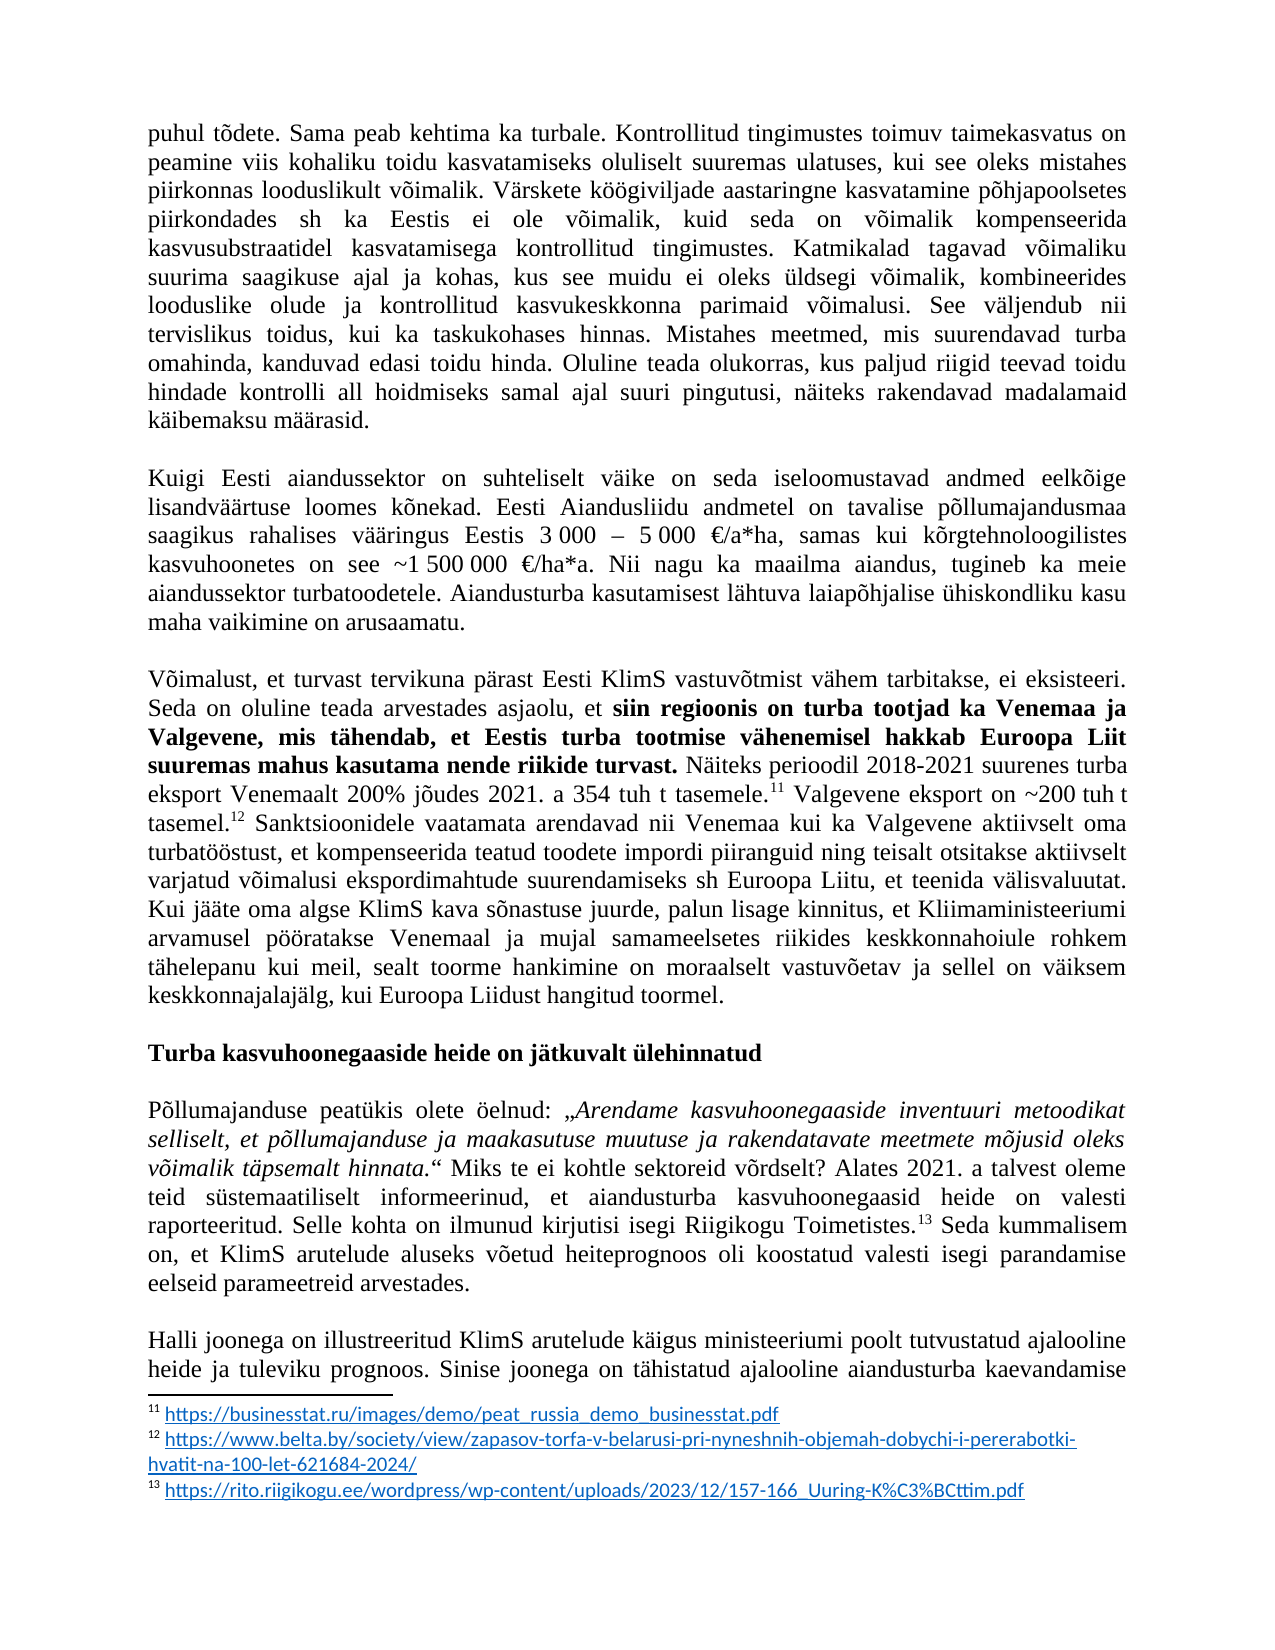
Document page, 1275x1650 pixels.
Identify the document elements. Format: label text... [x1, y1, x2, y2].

text Kuigi Eesti aiandussektor on suhteliselt väike on seda iseloomustavad andmed eelkõige lisandväärtuse loomes kõnekad. Eesti Aiandusliidu andmetel on tavalise põllumajandusmaa saagikus rahalises vääringus Eestis 3 000 – 5 000 €/a*ha, samas kui kõrgtehnoloogilistes kasvuhoonetes on see ~1 500 000 €/ha*a. Nii nagu ka maailma aiandus, tugineb ka meie aiandussektor turbatoodetele. Aiandusturba kasutamisest lähtuva laiapõhjalise ühiskondliku kasu maha vaikimine on arusaamatu. [148, 463, 1127, 636]
text Turba kasvuhoonegaaside heide on jätkuvalt ülehinnatud [148, 1038, 1127, 1067]
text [148, 1326, 1127, 1383]
text Võimalust, et turvast tervikuna pärast Eesti KlimS vastuvõtmist vähem tarbitakse, ei eksisteeri. Seda on oluline teada arvestades asjaolu, et siin regioonis on turba tootjad ka Venemaa ja Valgevene, mis tähendab, et Eestis turba tootmise vähenemisel hakkab Euroopa Liit suuremas mahus kasutama nende riikide turvast. Näiteks perioodil 2018-2021 suurenes turba eksport Venemaalt 200% jõudes 2021. a 354 tuh t tasemele. Valgevene eksport on ~200 tuh t tasemel. Sanktsioonidele vaatamata arendavad nii Venemaa kui ka Valgevene aktiivselt oma turbatööstust, et kompenseerida teatud toodete impordi piiranguid ning teisalt otsitakse aktiivselt varjatud võimalusi ekspordimahtude suurendamiseks sh Euroopa Liitu, et teenida välisvaluutat. Kui jääte oma algse KlimS kava sõnastuse juurde, palun lisage kinnitus, et Kliimaministeeriumi arvamusel pööratakse Venemaal ja mujal samameelsetes riikides keskkonnahoiule rohkem tähelepanu kui meil, sealt toorme hankimine on moraalselt vastuvõetav ja sellel on väiksem keskkonnajalajälg, kui Euroopa Liidust hangitud toormel. [148, 664, 1127, 1009]
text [148, 118, 1127, 434]
text Põllumajanduse peatükis olete öelnud: „Arendame kasvuhoonegaaside inventuuri metoodikat selliselt, et põllumajanduse ja maakasutuse muutuse ja rakendatavate meetmete mõjusid oleks võimalik täpsemalt hinnata.“ Miks te ei kohtle sektoreid võrdselt? Alates 2021. a talvest oleme teid süstemaatiliselt informeerinud, et aiandusturba kasvuhoonegaasid heide on valesti raporteeritud. Selle kohta on ilmunud kirjutisi isegi Riigikogu Toimetistes. Seda kummalisem on, et KlimS arutelude aluseks võetud heiteprognoos oli koostatud valesti isegi parandamise eelseid parameetreid arvestades. [148, 1096, 1127, 1297]
